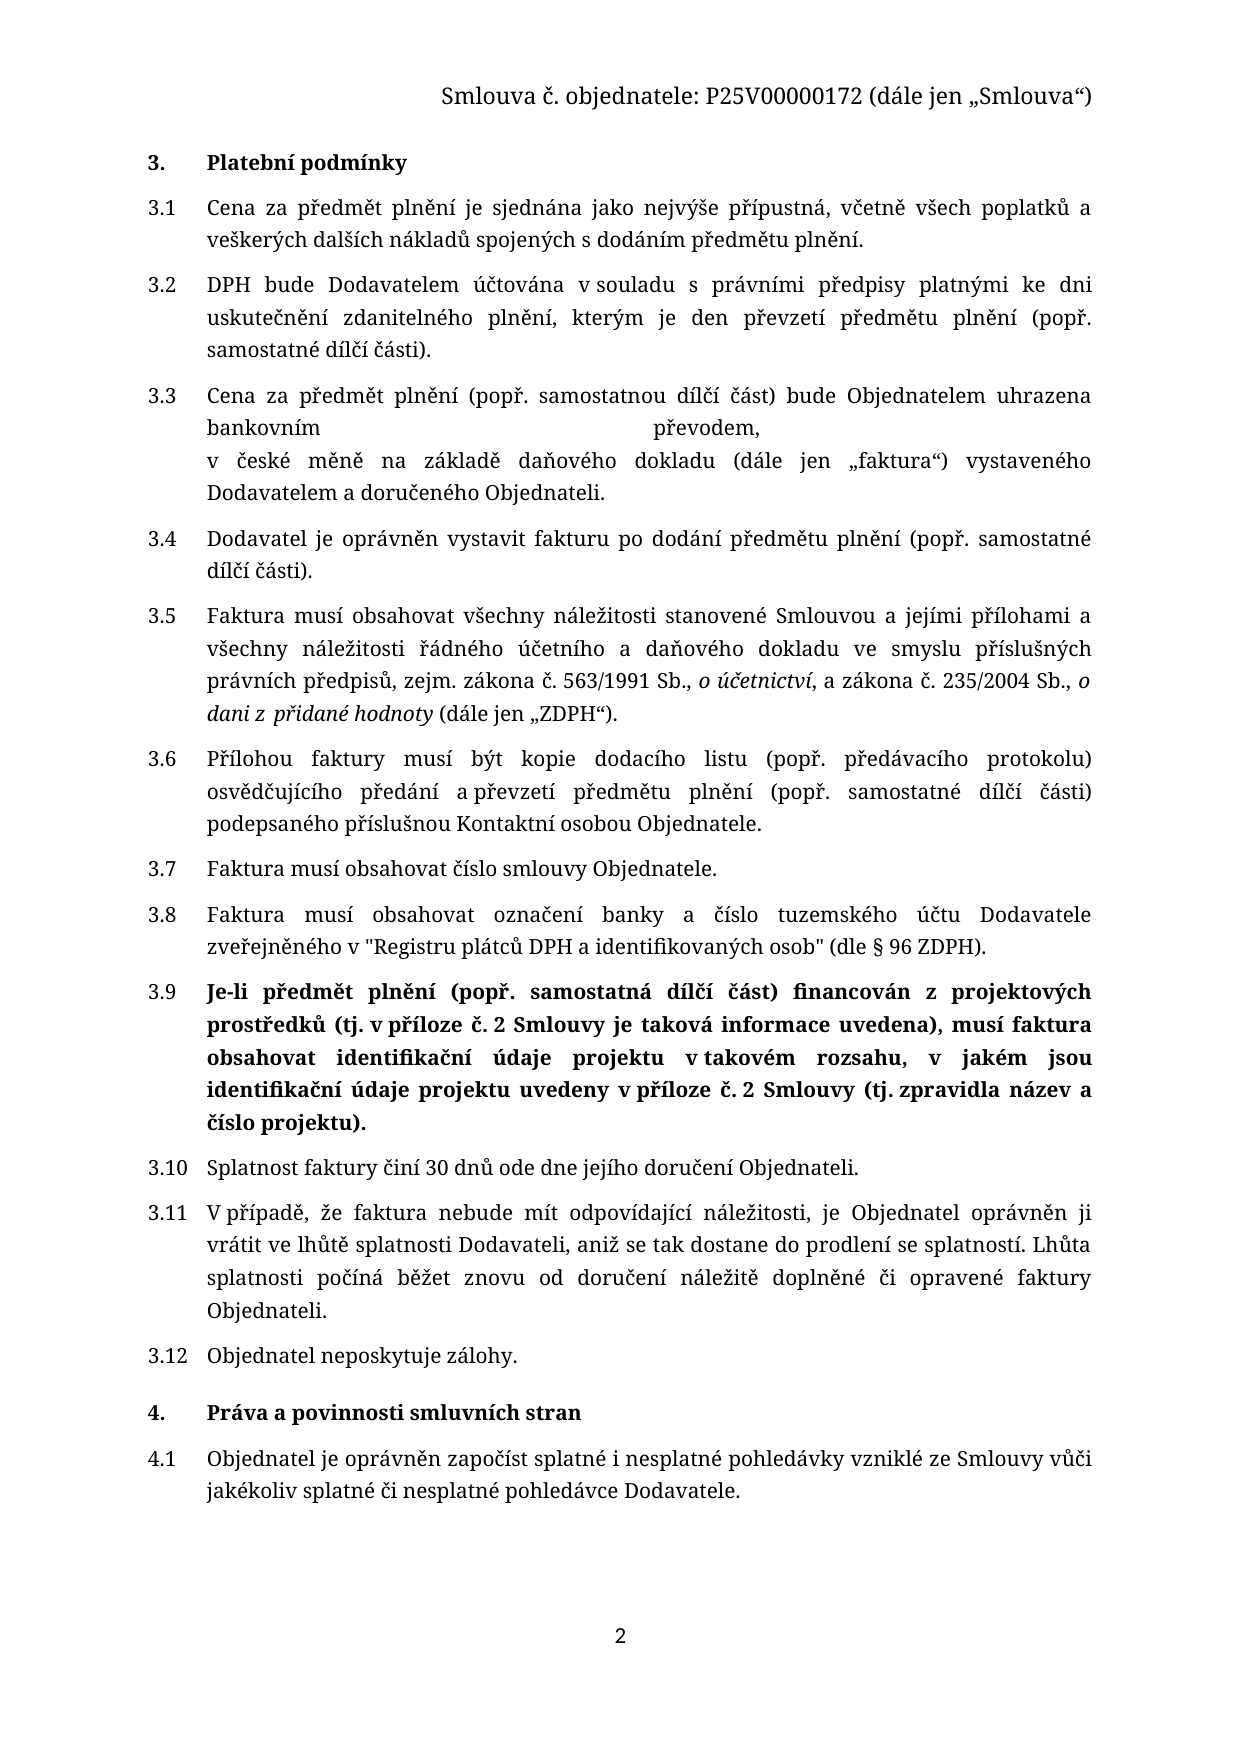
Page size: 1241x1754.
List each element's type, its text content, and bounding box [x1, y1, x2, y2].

list Cena za předmět plnění je sjednána jako nejvýše přípustná, včetně všech poplatků a veškerých dalších nákladů spojených s dodáním předmětu plnění. [148, 193, 1093, 254]
list Dodavatel je oprávněn vystavit fakturu po dodání předmětu plnění (popř. samostatné dílčí části). [148, 524, 1093, 585]
list DPH bude Dodavatelem účtována v souladu s právními předpisy platnými ke dni uskutečnění zdanitelného plnění, kterým je den převzetí předmětu plnění (popř. samostatné dílčí části). [148, 270, 1093, 364]
list Je-li předmět plnění (popř. samostatná dílčí část) financován z projektových prostředků (tj. v příloze č. 2 Smlouvy je taková informace uvedena), musí faktura obsahovat identifikační údaje projektu v takovém rozsahu, v jakém jsou identifikační údaje projektu uvedeny v příloze č. 2 Smlouvy (tj. zpravidla název a číslo projektu). [148, 977, 1093, 1136]
list Objednatel je oprávněn započíst splatné i nesplatné pohledávky vzniklé ze Smlouvy vůči jakékoliv splatné či nesplatné pohledávce Dodavatele. [148, 1444, 1093, 1505]
list Splatnost faktury činí 30 dnů ode dne jejího doručení Objednateli. [148, 1153, 1093, 1181]
list V případě, že faktura nebude mít odpovídající náležitosti, je Objednatel oprávněn ji vrátit ve lhůtě splatnosti Dodavateli, aniž se tak dostane do prodlení se splatností. Lhůta splatnosti počíná běžet znovu od doručení náležitě doplněné či opravené faktury Objednateli. [148, 1198, 1093, 1324]
list Práva a povinnosti smluvních stran [148, 1398, 1093, 1427]
list Faktura musí obsahovat číslo smlouvy Objednatele. [148, 854, 1093, 883]
list Faktura musí obsahovat všechny náležitosti stanovené Smlouvou a jejími přílohami a všechny náležitosti řádného účetního a daňového dokladu ve smyslu příslušných právních předpisů, zejm. zákona č. 563/1991 Sb., o účetnictví, a zákona č. 235/2004 Sb., o dani z přidané hodnoty (dále jen „ZDPH“). [148, 601, 1093, 728]
list Platební podmínky [148, 148, 1093, 176]
list Přílohou faktury musí být kopie dodacího listu (popř. předávacího protokolu) osvědčujícího předání a převzetí předmětu plnění (popř. samostatné dílčí části) podepsaného příslušnou Kontaktní osobou Objednatele. [148, 744, 1093, 838]
list Objednatel neposkytuje zálohy. [148, 1341, 1093, 1369]
list Faktura musí obsahovat označení banky a číslo tuzemského účtu Dodavatele zveřejněného v "Registru plátců DPH a identifikovaných osob" (dle § 96 ZDPH). [148, 900, 1093, 961]
list Cena za předmět plnění (popř. samostatnou dílčí část) bude Objednatelem uhrazena bankovním převodem, v české měně na základě daňového dokladu (dále jen „faktura“) vystaveného Dodavatelem a doručeného Objednateli. [148, 381, 1093, 507]
